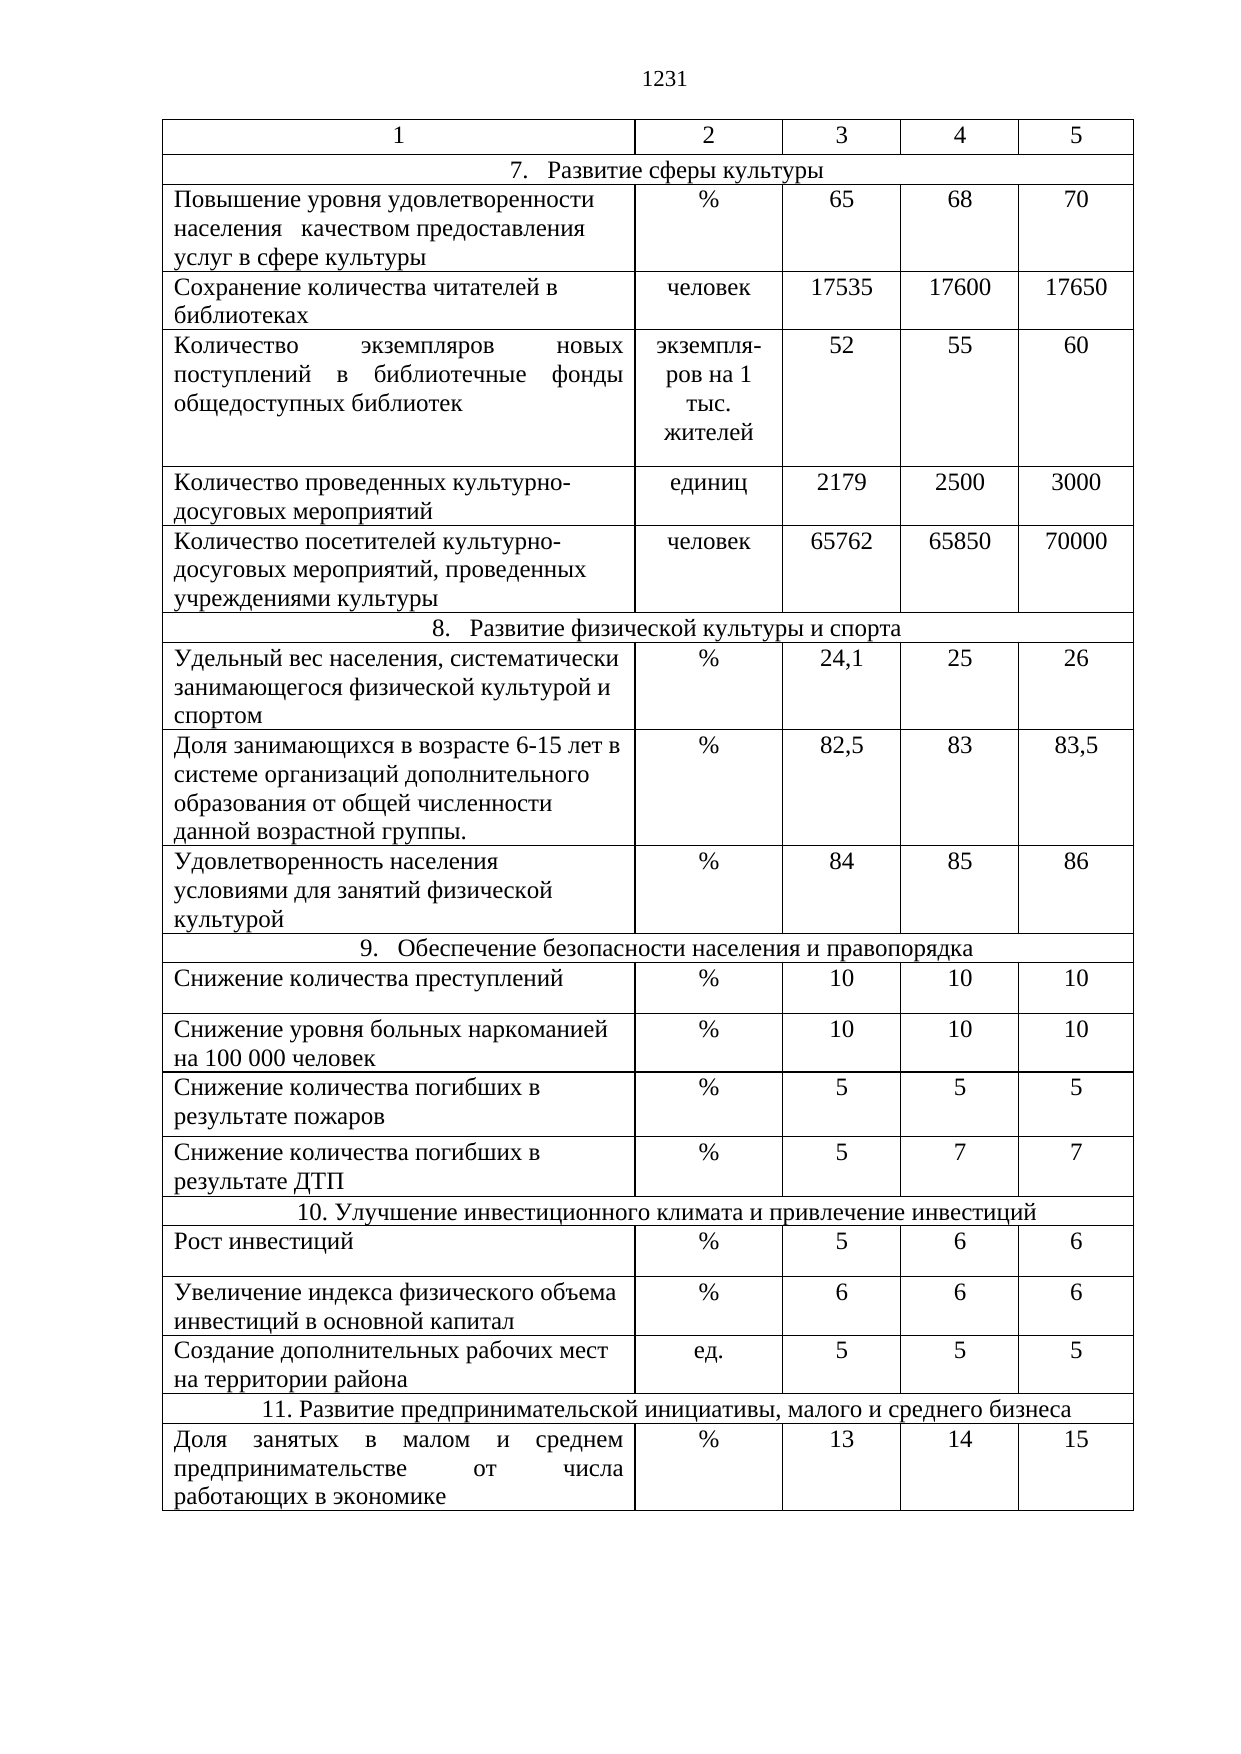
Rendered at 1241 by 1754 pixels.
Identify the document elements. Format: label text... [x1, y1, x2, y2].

table_header 1 [163, 120, 634, 154]
table_cell % [636, 963, 782, 1013]
table_cell ед. [636, 1336, 782, 1393]
table_header 4 [901, 120, 1018, 154]
table_cell 65762 [783, 526, 900, 612]
table_cell Повышение уровня удовлетворенности населения качеством предоставления услуг в сфере культуры [163, 185, 634, 271]
table_cell 17650 [1019, 272, 1133, 329]
table_cell Удельный вес населения, систематически занимающегося физической культурой и спортом [163, 643, 634, 729]
table_cell Сохранение количества читателей в библиотеках [163, 272, 634, 329]
table_cell 5 [783, 1226, 900, 1276]
table_cell 6 [783, 1277, 900, 1334]
table_cell 10 [1019, 1014, 1133, 1071]
table_cell единиц [636, 467, 782, 525]
table_cell 2179 [783, 467, 900, 525]
table_cell 24,1 [783, 643, 900, 729]
table_cell человек [636, 272, 782, 329]
table_cell Снижение количества преступлений [163, 963, 634, 1013]
table_cell 6 [901, 1226, 1018, 1276]
table_cell 68 [901, 185, 1018, 271]
table_cell 60 [1019, 330, 1133, 466]
table_cell Количество экземпляров новых поступлений в библиотечные фонды общедоступных библиотек [163, 330, 634, 466]
table_cell Снижение уровня больных наркоманией на 100 000 человек [163, 1014, 634, 1071]
table_cell 6 [1019, 1277, 1133, 1334]
table_cell 5 [901, 1073, 1018, 1136]
table_cell 10 [783, 1014, 900, 1071]
table_cell 5 [901, 1336, 1018, 1393]
table_cell Развитие физической культуры и спорта [163, 613, 1133, 642]
table_cell 5 [783, 1137, 900, 1196]
table_cell 55 [901, 330, 1018, 466]
table_cell Количество посетителей культурно-досуговых мероприятий, проведенных учреждениями культуры [163, 526, 634, 612]
table_cell % [636, 1226, 782, 1276]
table_cell 52 [783, 330, 900, 466]
table_cell Доля занятых в малом и среднем предпринимательстве от числа работающих в экономике [163, 1424, 634, 1510]
table_cell % [636, 1073, 782, 1136]
table_cell 6 [1019, 1226, 1133, 1276]
table_cell 65850 [901, 526, 1018, 612]
table_cell % [636, 643, 782, 729]
table_cell Рост инвестиций [163, 1226, 634, 1276]
table_cell 10 [901, 1014, 1018, 1071]
table_cell Создание дополнительных рабочих мест на территории района [163, 1336, 634, 1393]
table_cell 83 [901, 730, 1018, 845]
table_cell Развитие сферы культуры [163, 155, 1133, 183]
table_cell 10 [783, 963, 900, 1013]
table_cell Увеличение индекса физического объема инвестиций в основной капитал [163, 1277, 634, 1334]
table_cell 10 [901, 963, 1018, 1013]
table_cell 10 [1019, 963, 1133, 1013]
table_cell 82,5 [783, 730, 900, 845]
table_cell Количество проведенных культурно-досуговых мероприятий [163, 467, 634, 525]
table_cell 13 [783, 1424, 900, 1510]
table_cell Снижение количества погибших в результате пожаров [163, 1073, 634, 1136]
table_cell 65 [783, 185, 900, 271]
table_cell 7 [1019, 1137, 1133, 1196]
table_cell 83,5 [1019, 730, 1133, 845]
table_cell Обеспечение безопасности населения и правопорядка [163, 934, 1133, 962]
table_cell 84 [783, 846, 900, 932]
table_cell % [636, 185, 782, 271]
table_cell % [636, 846, 782, 932]
table_cell 26 [1019, 643, 1133, 729]
table_cell Улучшение инвестиционного климата и привлечение инвестиций [163, 1197, 1133, 1225]
table_cell 6 [901, 1277, 1018, 1334]
table_cell 5 [1019, 1073, 1133, 1136]
table_cell экземпля-ров на 1 тыс. жителей [636, 330, 782, 466]
table_cell Снижение количества погибших в результате ДТП [163, 1137, 634, 1196]
table_cell 86 [1019, 846, 1133, 932]
table_cell 5 [783, 1073, 900, 1136]
table_header 5 [1019, 120, 1133, 154]
table_cell 25 [901, 643, 1018, 729]
table_cell Доля занимающихся в возрасте 6-15 лет в системе организаций дополнительного образования от общей численности данной возрастной группы. [163, 730, 634, 845]
table_cell 5 [1019, 1336, 1133, 1393]
table_cell 70 [1019, 185, 1133, 271]
table_cell Удовлетворенность населения условиями для занятий физической культурой [163, 846, 634, 932]
table_cell % [636, 1424, 782, 1510]
table_cell 17535 [783, 272, 900, 329]
table_cell 14 [901, 1424, 1018, 1510]
table_header 3 [783, 120, 900, 154]
table_cell % [636, 1277, 782, 1334]
table_cell 15 [1019, 1424, 1133, 1510]
table_cell % [636, 1137, 782, 1196]
table_cell 3000 [1019, 467, 1133, 525]
table_cell 7 [901, 1137, 1018, 1196]
table_cell 70000 [1019, 526, 1133, 612]
table_cell 17600 [901, 272, 1018, 329]
table_header 2 [636, 120, 782, 154]
table_cell 5 [783, 1336, 900, 1393]
table_cell человек [636, 526, 782, 612]
table_cell % [636, 1014, 782, 1071]
table_cell 2500 [901, 467, 1018, 525]
table_cell 85 [901, 846, 1018, 932]
table_cell % [636, 730, 782, 845]
table_cell Развитие предпринимательской инициативы, малого и среднего бизнеса [163, 1394, 1133, 1423]
